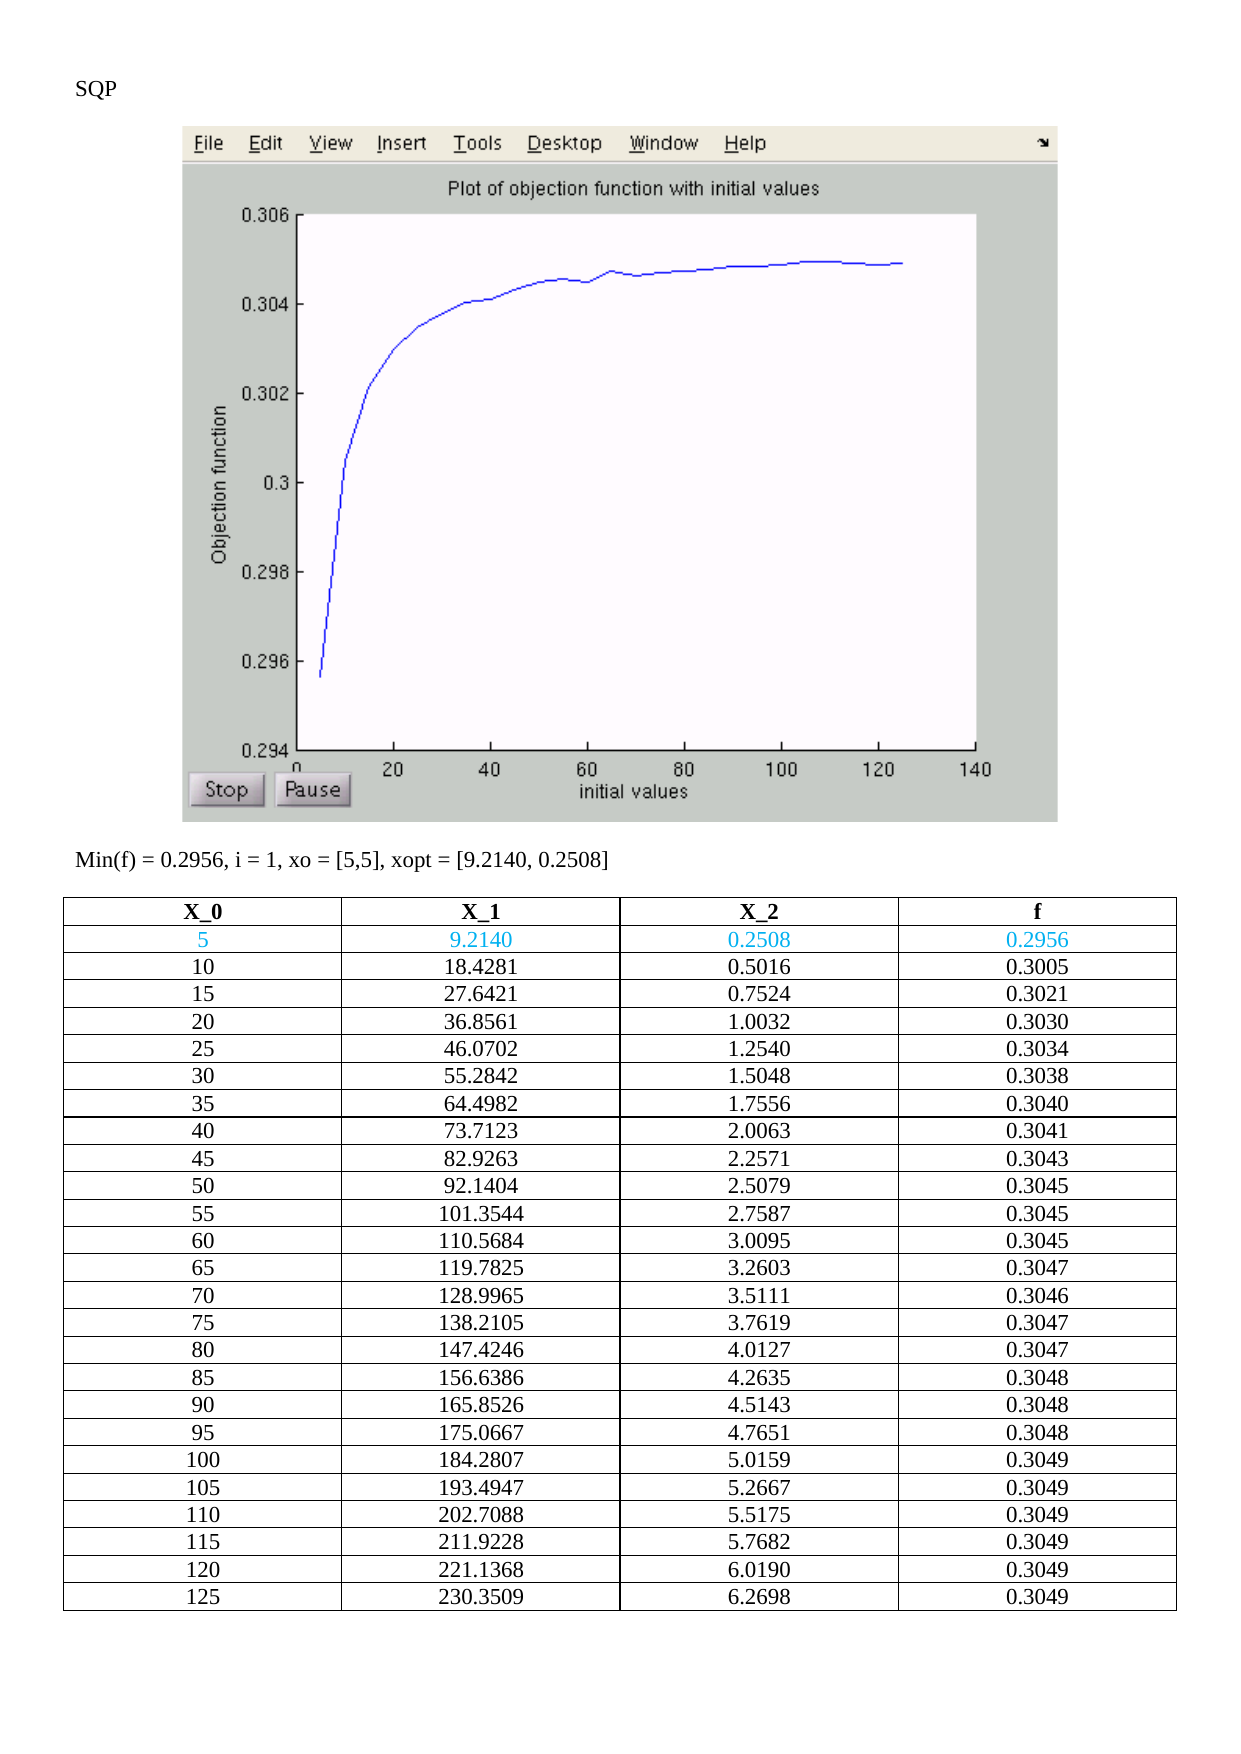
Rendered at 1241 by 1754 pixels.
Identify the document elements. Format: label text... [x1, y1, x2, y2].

table_cell 105 [64, 1474, 341, 1500]
table_cell 50 [64, 1172, 341, 1198]
table_cell 0.3034 [899, 1035, 1176, 1062]
table_cell 0.3045 [899, 1172, 1176, 1198]
table_cell 10 [64, 953, 341, 979]
table_cell 55.2842 [342, 1063, 619, 1089]
table_cell 0.3040 [899, 1090, 1176, 1116]
table_cell 0.3005 [899, 953, 1176, 979]
table_cell 128.9965 [342, 1282, 619, 1308]
table_cell 2.0063 [621, 1118, 898, 1144]
table_cell 221.1368 [342, 1556, 619, 1582]
table_cell 2.7587 [621, 1200, 898, 1226]
table_cell 4.7651 [621, 1419, 898, 1445]
table_cell 0.3048 [899, 1391, 1176, 1418]
table_cell 0.3045 [899, 1227, 1176, 1253]
table_cell 0.3045 [899, 1200, 1176, 1226]
table_cell 5 [64, 926, 341, 952]
table_cell 0.3043 [899, 1145, 1176, 1171]
table_cell 65 [64, 1254, 341, 1281]
table_cell 165.8526 [342, 1391, 619, 1418]
table_cell 0.2508 [621, 926, 898, 952]
table_header f [899, 898, 1176, 924]
table_cell 120 [64, 1556, 341, 1582]
table_cell 5.2667 [621, 1474, 898, 1500]
table_cell 147.4246 [342, 1337, 619, 1363]
table_cell 0.3046 [899, 1282, 1176, 1308]
table_cell 3.7619 [621, 1309, 898, 1336]
table_cell 0.3049 [899, 1528, 1176, 1555]
table_cell 156.6386 [342, 1364, 619, 1390]
table_cell 6.2698 [621, 1583, 898, 1609]
table_cell 3.5111 [621, 1282, 898, 1308]
text SQP [75, 75, 1165, 101]
table_header X_1 [342, 898, 619, 924]
table_cell 202.7088 [342, 1501, 619, 1527]
table_cell 125 [64, 1583, 341, 1609]
table_cell 0.3038 [899, 1063, 1176, 1089]
table_header X_2 [621, 898, 898, 924]
table_cell 75 [64, 1309, 341, 1336]
table_cell 110 [64, 1501, 341, 1527]
table_cell 0.3030 [899, 1008, 1176, 1034]
table_cell 64.4982 [342, 1090, 619, 1116]
table_cell 100 [64, 1446, 341, 1472]
table_cell 0.3049 [899, 1474, 1176, 1500]
table_cell 175.0667 [342, 1419, 619, 1445]
table_cell 90 [64, 1391, 341, 1418]
table_cell 45 [64, 1145, 341, 1171]
table_cell 0.2956 [899, 926, 1176, 952]
table_cell 15 [64, 980, 341, 1007]
table_cell 193.4947 [342, 1474, 619, 1500]
table_cell 184.2807 [342, 1446, 619, 1472]
table_cell 2.5079 [621, 1172, 898, 1198]
table_cell 82.9263 [342, 1145, 619, 1171]
table_cell 73.7123 [342, 1118, 619, 1144]
table_header X_0 [64, 898, 341, 924]
table_cell 35 [64, 1090, 341, 1116]
table_cell 25 [64, 1035, 341, 1062]
table_cell 20 [64, 1008, 341, 1034]
table_cell 0.7524 [621, 980, 898, 1007]
table_cell 230.3509 [342, 1583, 619, 1609]
table_cell 60 [64, 1227, 341, 1253]
table_cell 5.5175 [621, 1501, 898, 1527]
table_cell 5.7682 [621, 1528, 898, 1555]
table_cell 1.2540 [621, 1035, 898, 1062]
table_cell 55 [64, 1200, 341, 1226]
table_cell 40 [64, 1118, 341, 1144]
table_cell 4.2635 [621, 1364, 898, 1390]
table_cell 46.0702 [342, 1035, 619, 1062]
table_cell 0.3049 [899, 1446, 1176, 1472]
table_cell 92.1404 [342, 1172, 619, 1198]
table_cell 0.3047 [899, 1337, 1176, 1363]
table_cell 1.5048 [621, 1063, 898, 1089]
table_cell 4.5143 [621, 1391, 898, 1418]
table_cell 5.0159 [621, 1446, 898, 1472]
table_cell 4.0127 [621, 1337, 898, 1363]
table_cell 119.7825 [342, 1254, 619, 1281]
table_cell 0.3041 [899, 1118, 1176, 1144]
table_cell 1.0032 [621, 1008, 898, 1034]
table_cell 101.3544 [342, 1200, 619, 1226]
table_cell 80 [64, 1337, 341, 1363]
table_cell 6.0190 [621, 1556, 898, 1582]
table_cell 36.8561 [342, 1008, 619, 1034]
table_cell 0.3049 [899, 1501, 1176, 1527]
table_cell 110.5684 [342, 1227, 619, 1253]
table_cell 2.2571 [621, 1145, 898, 1171]
table_cell 95 [64, 1419, 341, 1445]
table_cell 0.5016 [621, 953, 898, 979]
table_cell 9.2140 [342, 926, 619, 952]
table_cell 0.3049 [899, 1583, 1176, 1609]
table_cell 70 [64, 1282, 341, 1308]
table_cell 0.3047 [899, 1254, 1176, 1281]
table_cell 0.3021 [899, 980, 1176, 1007]
table_cell 0.3047 [899, 1309, 1176, 1336]
table_cell 115 [64, 1528, 341, 1555]
table_cell 0.3048 [899, 1364, 1176, 1390]
table_cell 30 [64, 1063, 341, 1089]
table_cell 138.2105 [342, 1309, 619, 1336]
table_cell 27.6421 [342, 980, 619, 1007]
table_cell 3.0095 [621, 1227, 898, 1253]
picture [182, 126, 1058, 822]
text Min(f) = 0.2956, i = 1, xo = [5,5], xopt = [9.2140, 0.2508] [75, 846, 1165, 872]
table_cell 0.3048 [899, 1419, 1176, 1445]
table_cell 1.7556 [621, 1090, 898, 1116]
table_cell 18.4281 [342, 953, 619, 979]
table_cell 0.3049 [899, 1556, 1176, 1582]
table_cell 211.9228 [342, 1528, 619, 1555]
table_cell 3.2603 [621, 1254, 898, 1281]
table_cell 85 [64, 1364, 341, 1390]
